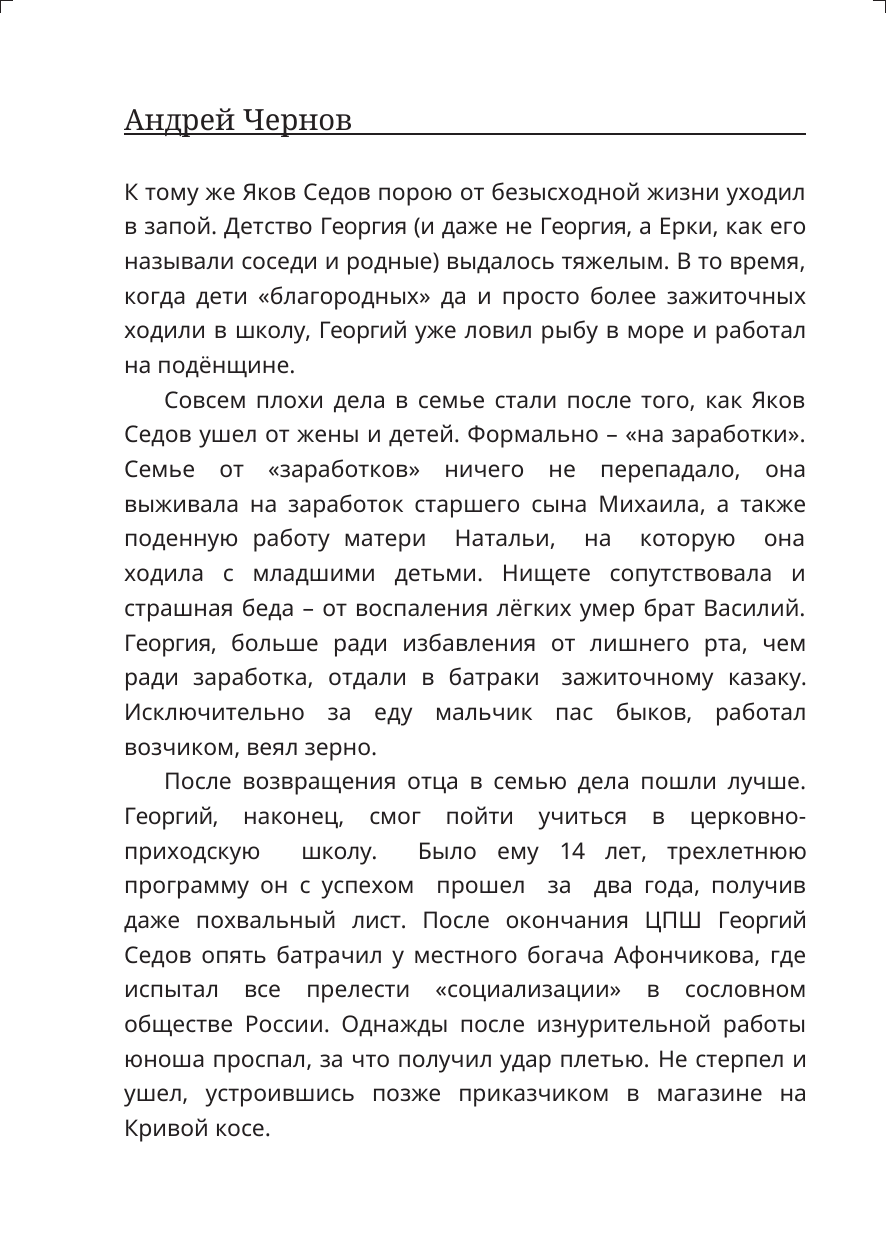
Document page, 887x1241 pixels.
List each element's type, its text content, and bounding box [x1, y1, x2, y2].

text После возвращения отца в семью дела пошли лучше. Георгий, наконец, смог пойти учиться в церковно-приходскую школу. Было ему 14 лет, трехлетнюю программу он с успехом прошел за два года, получив даже похвальный лист. После окончания ЦПШ Георгий Седов опять батрачил у местного богача Афончикова, где испытал все прелести «социализации» в сословном обществе России. Однажды после изнурительной работы юноша проспал, за что получил удар плетью. Не стерпел и ушел, устроившись позже приказчиком в магазине на Кривой косе. [124, 765, 807, 1143]
subtitle Андрей Чернов [124, 99, 820, 139]
text К тому же Яков Седов порою от безысходной жизни уходил в запой. Детство Георгия (и даже не Георгия, а Ерки, как его называли соседи и родные) выдалось тяжелым. В то время, когда дети «благородных» да и просто более зажиточных ходили в школу, Георгий уже ловил рыбу в море и работал на подёнщине. [124, 176, 807, 380]
text Совсем плохи дела в семье стали после того, как Яков Седов ушел от жены и детей. Формально – «на заработки». Семье от «заработков» ничего не перепадало, она выживала на заработок старшего сына Михаила, а также поденную работу матери Натальи, на которую она ходила с младшими детьми. Нищете сопутствовала и страшная беда – от воспаления лёгких умер брат Василий. Георгия, больше ради избавления от лишнего рта, чем ради заработка, отдали в батраки зажиточному казаку. Исключительно за еду мальчик пас быков, работал возчиком, веял зерно. [124, 384, 807, 762]
